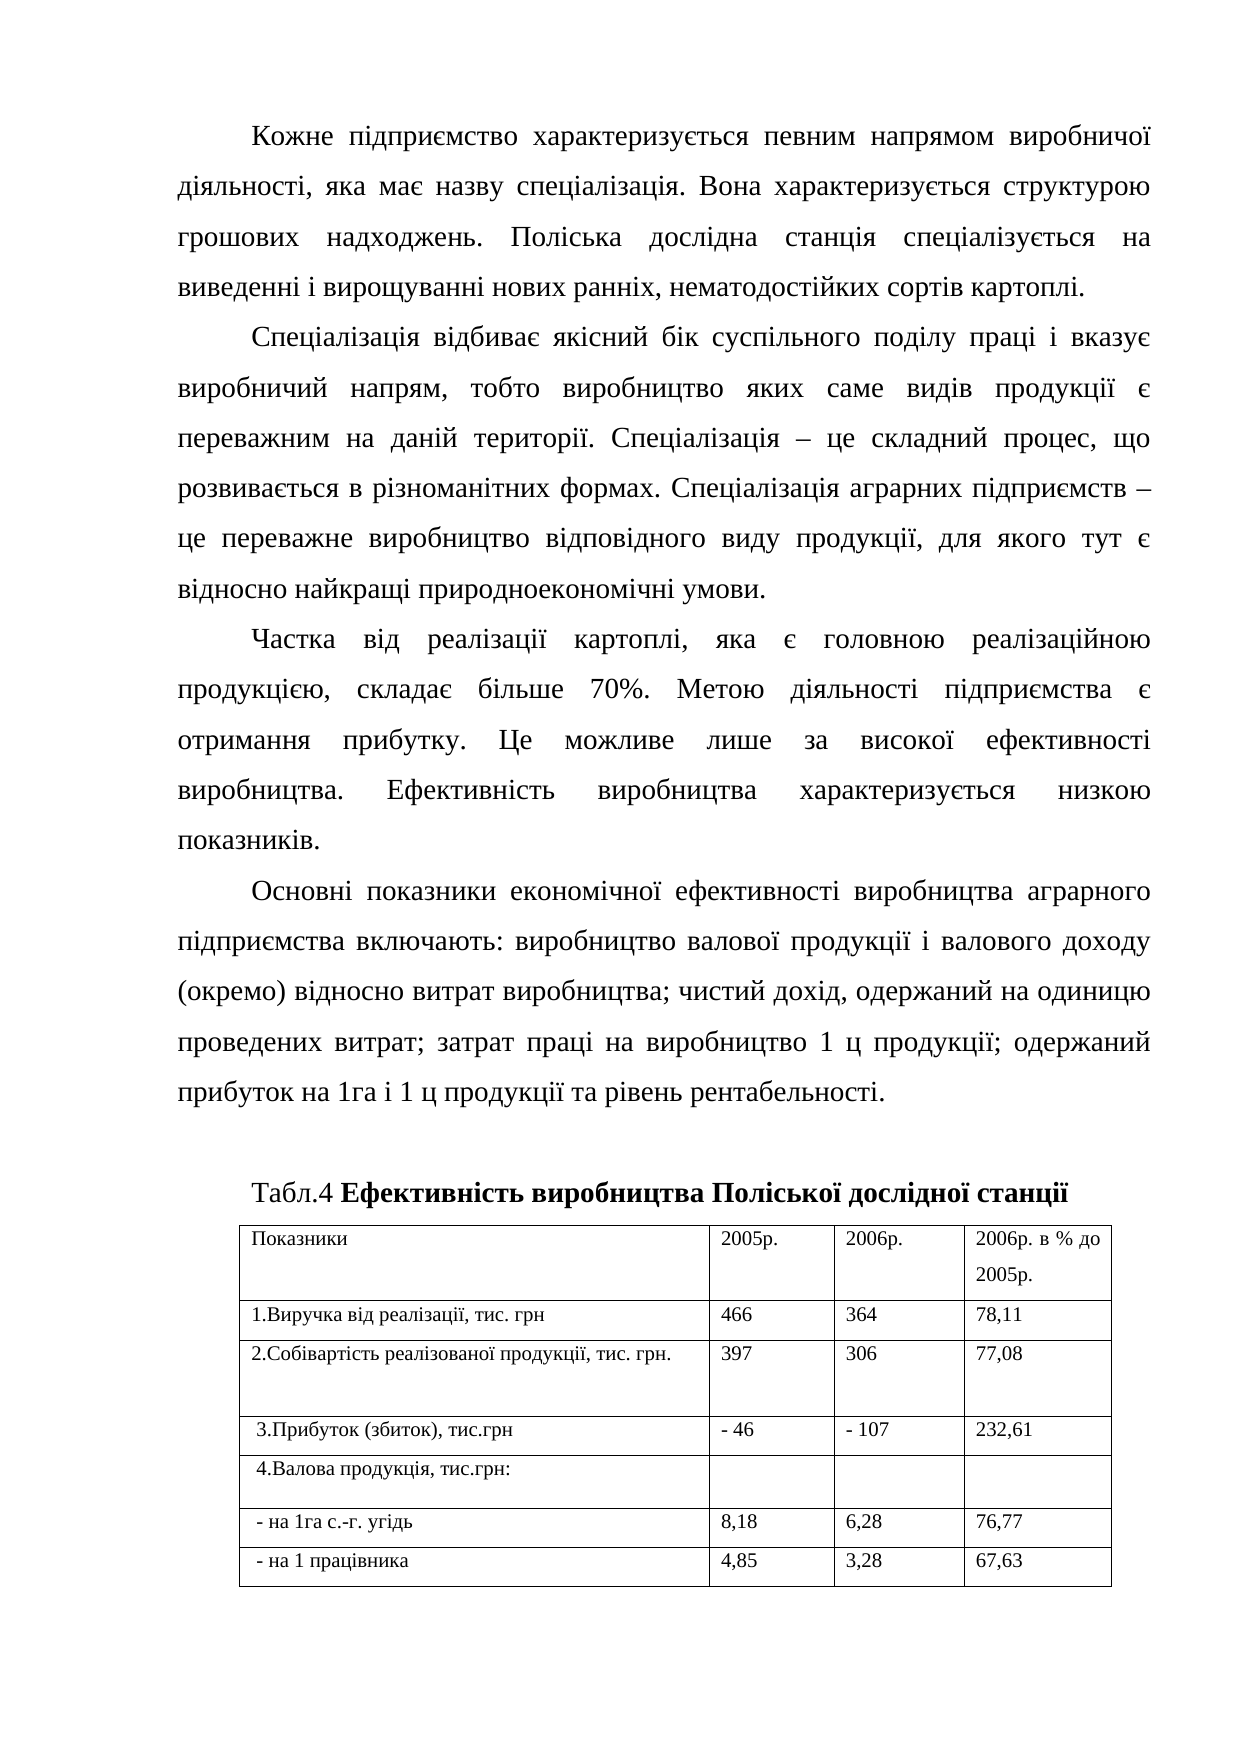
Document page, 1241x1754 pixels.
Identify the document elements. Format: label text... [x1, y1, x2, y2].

text Частка від реалізації картоплі, яка є головною реалізаційною продукцією, складає більше 70%. Метою діяльності підприємства є отримання прибутку. Це можливе лише за високої ефективності виробництва. Ефективність виробництва характеризується низкою показників. [177, 621, 1152, 856]
table_cell 232,61 [965, 1417, 1111, 1455]
text Спеціалізація відбиває якісний бік суспільного поділу праці і вказує виробничий напрям, тобто виробництво яких саме видів продукції є переважним на даній території. Спеціалізація – це складний процес, що розвивається в різноманітних формах. Спеціалізація аграрних підприємств – це переважне виробництво відповідного виду продукції, для якого тут є відносно найкращі природноекономічні умови. [177, 319, 1152, 604]
table_header 2006р. в % до 2005р. [965, 1226, 1111, 1300]
table_cell [710, 1456, 834, 1507]
table_cell 4.Валова продукція, тис.грн: [240, 1456, 709, 1507]
table_cell 78,11 [965, 1301, 1111, 1340]
table_cell 306 [835, 1341, 964, 1416]
table_header Показники [240, 1226, 709, 1300]
table_cell - на 1 працівника [240, 1548, 709, 1586]
text Табл.4 Ефективність виробництва Поліської дослідної станції [177, 1175, 1152, 1208]
table_cell 1.Виручка від реалізації, тис. грн [240, 1301, 709, 1340]
table_header 2005р. [710, 1226, 834, 1300]
table_cell 364 [835, 1301, 964, 1340]
text Кожне підприємство характеризується певним напрямом виробничої діяльності, яка має назву спеціалізація. Вона характеризується структурою грошових надходжень. Поліська дослідна станція спеціалізується на виведенні і вирощуванні нових ранніх, нематодостійких сортів картоплі. [177, 118, 1152, 303]
table_cell 397 [710, 1341, 834, 1416]
table_cell 77,08 [965, 1341, 1111, 1416]
table_cell [835, 1456, 964, 1507]
table_cell - 107 [835, 1417, 964, 1455]
table_cell 76,77 [965, 1509, 1111, 1547]
table_cell [965, 1456, 1111, 1507]
table_cell 466 [710, 1301, 834, 1340]
table_cell 6,28 [835, 1509, 964, 1547]
table_cell 67,63 [965, 1548, 1111, 1586]
table_cell 3,28 [835, 1548, 964, 1586]
table_cell 3.Прибуток (збиток), тис.грн [240, 1417, 709, 1455]
table_cell 4,85 [710, 1548, 834, 1586]
text Основні показники економічної ефективності виробництва аграрного підприємства включають: виробництво валової продукції і валового доходу (окремо) відносно витрат виробництва; чистий дохід, одержаний на одиницю проведених витрат; затрат праці на виробництво 1 ц продукції; одержаний прибуток на 1га і 1 ц продукції та рівень рентабельності. [177, 873, 1152, 1108]
table_header 2006р. [835, 1226, 964, 1300]
table_cell 2.Собівартість реалізованої продукції, тис. грн. [240, 1341, 709, 1416]
table_cell - на 1га с.-г. угідь [240, 1509, 709, 1547]
table_cell 8,18 [710, 1509, 834, 1547]
table_cell - 46 [710, 1417, 834, 1455]
